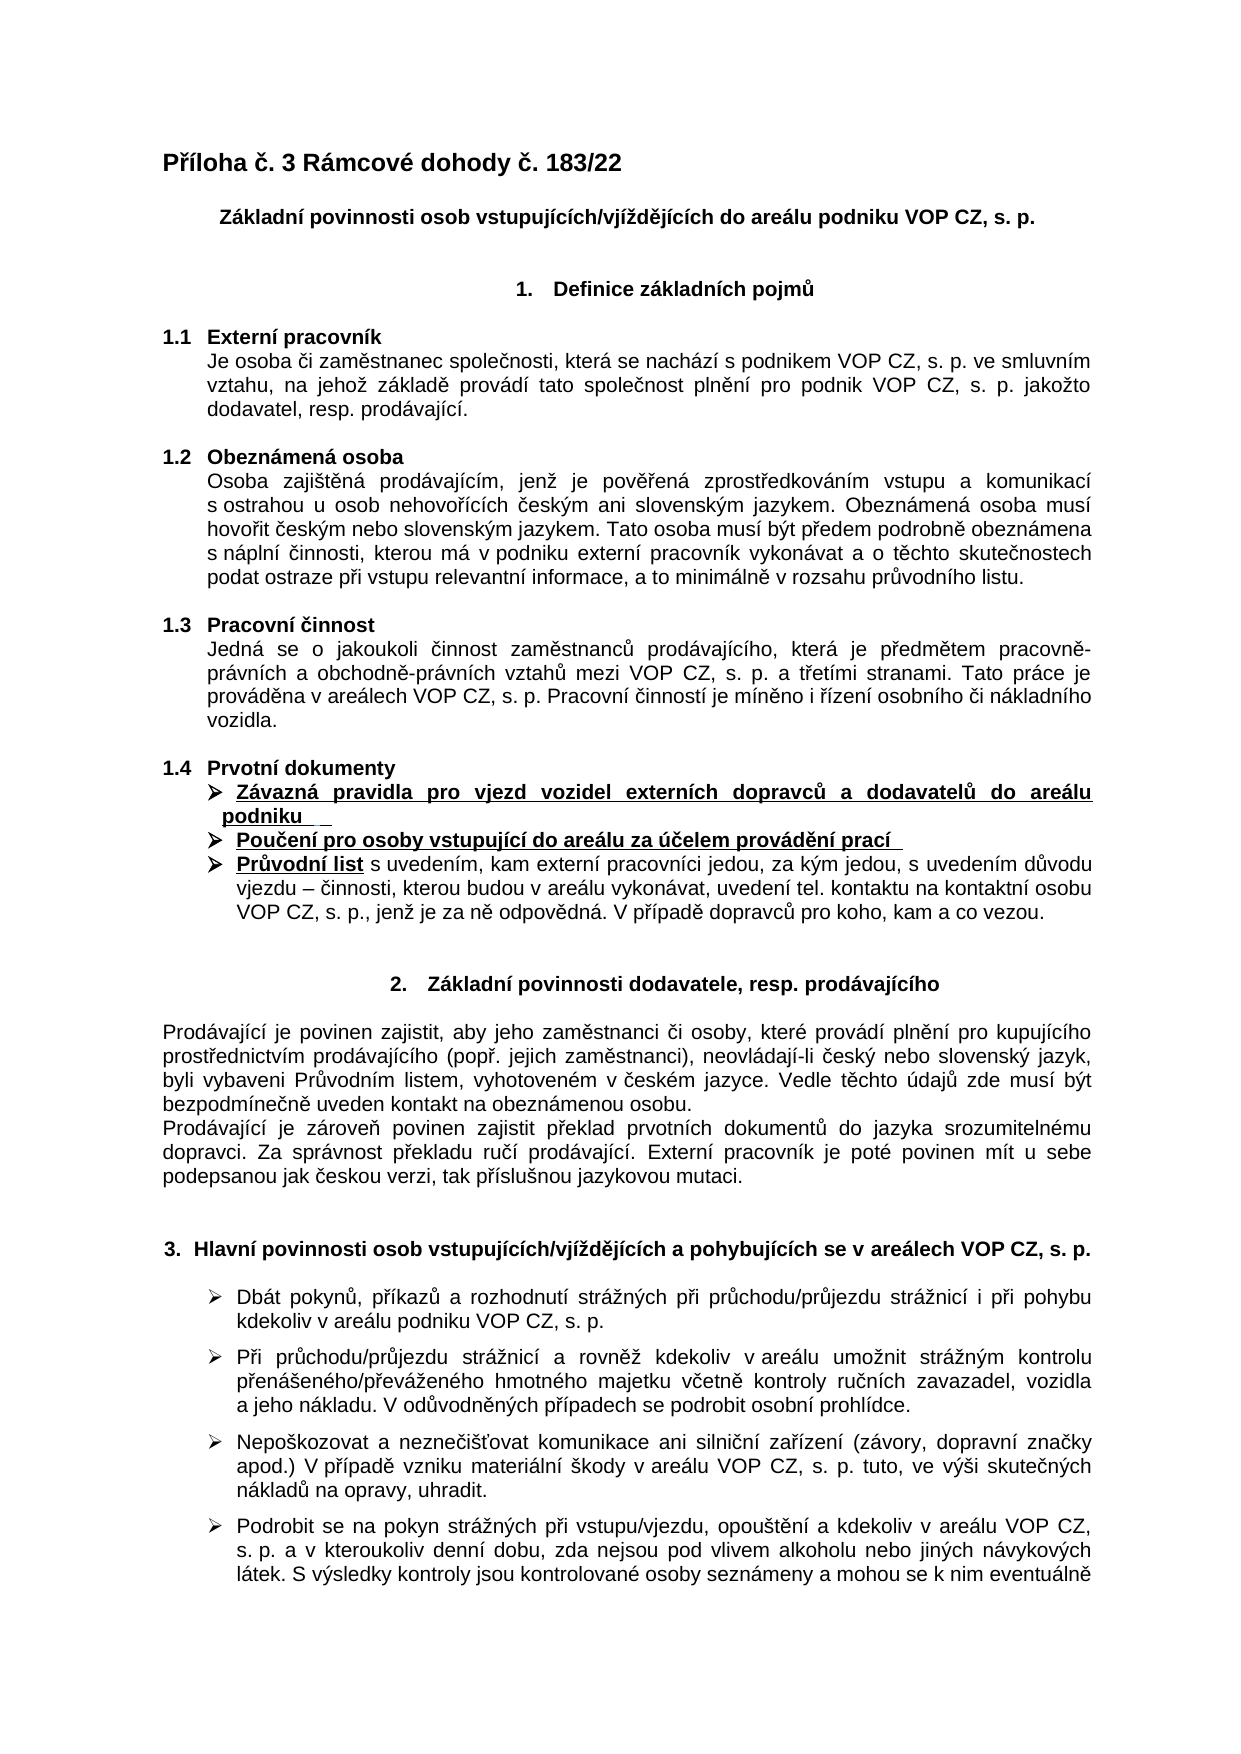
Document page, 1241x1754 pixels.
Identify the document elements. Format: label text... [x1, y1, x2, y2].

text Při průchodu/průjezdu strážnicí a rovněž kdekoliv v areálu umožnit strážným kontrolu přenášeného/převáženého hmotného majetku včetně kontroly ručních zavazadel, vozidla a jeho nákladu. V odůvodněných případech se podrobit osobní prohlídce. [207, 1345, 1093, 1417]
subtitle Základní povinnosti dodavatele, resp. prodávajícího [237, 972, 1093, 996]
text Základní povinnosti osob vstupujících/vjíždějících do areálu podniku VOP CZ, s. p. [162, 205, 1093, 229]
text Prodávající je zároveň povinen zajistit překlad prvotních dokumentů do jazyka srozumitelnému dopravci. Za správnost překladu ručí prodávající. Externí pracovník je poté povinen mít u sebe podepsanou jak českou verzi, tak příslušnou jazykovou mutaci. [162, 1116, 1093, 1188]
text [207, 1514, 1093, 1586]
subtitle Hlavní povinnosti osob vstupujících/vjíždějících a pohybujících se v areálech VOP CZ, s. p. [162, 1237, 1093, 1261]
text Jedná se o jakoukoli činnost zaměstnanců prodávajícího, která je předmětem pracovně-právních a obchodně-právních vztahů mezi VOP CZ, s. p. a třetími stranami. Tato práce je prováděna v areálech VOP CZ, s. p. Pracovní činností je míněno i řízení osobního či nákladního vozidla. [162, 636, 1093, 732]
text Dbát pokynů, příkazů a rozhodnutí strážných při průchodu/průjezdu strážnicí i při pohybu kdekoliv v areálu podniku VOP CZ, s. p. [207, 1284, 1093, 1333]
subtitle Prvotní dokumenty [162, 756, 1093, 780]
subtitle Obeznámená osoba [162, 445, 1093, 469]
text Nepoškozovat a neznečišťovat komunikace ani silniční zařízení (závory, dopravní značky apod.) V případě vzniku materiální škody v areálu VOP CZ, s. p. tuto, ve výši skutečných nákladů na opravy, uhradit. [207, 1429, 1093, 1502]
subtitle Externí pracovník [162, 325, 1093, 349]
subtitle Pracovní činnost [162, 612, 1093, 636]
text Poučení pro osoby vstupující do areálu za účelem provádění prací [162, 828, 1093, 852]
text Příloha č. 3 Rámcové dohody č. 183/22 [162, 148, 1093, 176]
text Prodávající je povinen zajistit, aby jeho zaměstnanci či osoby, které provádí plnění pro kupujícího prostřednictvím prodávajícího (popř. jejich zaměstnanci), neovládají-li český nebo slovenský jazyk, byli vybaveni Průvodním listem, vyhotoveném v českém jazyce. Vedle těchto údajů zde musí být bezpodmínečně uveden kontakt na obeznámenou osobu. [162, 1020, 1093, 1116]
text Závazná pravidla pro vjezd vozidel externích dopravců a dodavatelů do areálu podniku [207, 780, 1093, 828]
text Osoba zajištěná prodávajícím, jenž je pověřená zprostředkováním vstupu a komunikací s ostrahou u osob nehovořících českým ani slovenským jazykem. Obeznámená osoba musí hovořit českým nebo slovenským jazykem. Tato osoba musí být předem podrobně obeznámena s náplní činnosti, kterou má v podniku externí pracovník vykonávat a o těchto skutečnostech podat ostraze při vstupu relevantní informace, a to minimálně v rozsahu průvodního listu. [162, 469, 1093, 588]
text Průvodní list s uvedením, kam externí pracovníci jedou, za kým jedou, s uvedením důvodu vjezdu – činnosti, kterou budou v areálu vykonávat, uvedení tel. kontaktu na kontaktní osobu VOP CZ, s. p., jenž je za ně odpovědná. V případě dopravců pro koho, kam a co vezou. [207, 852, 1093, 924]
subtitle Definice základních pojmů [237, 277, 1093, 301]
text Je osoba či zaměstnanec společnosti, která se nachází s podnikem VOP CZ, s. p. ve smluvním vztahu, na jehož základě provádí tato společnost plnění pro podnik VOP CZ, s. p. jakožto dodavatel, resp. prodávající. [162, 349, 1093, 421]
